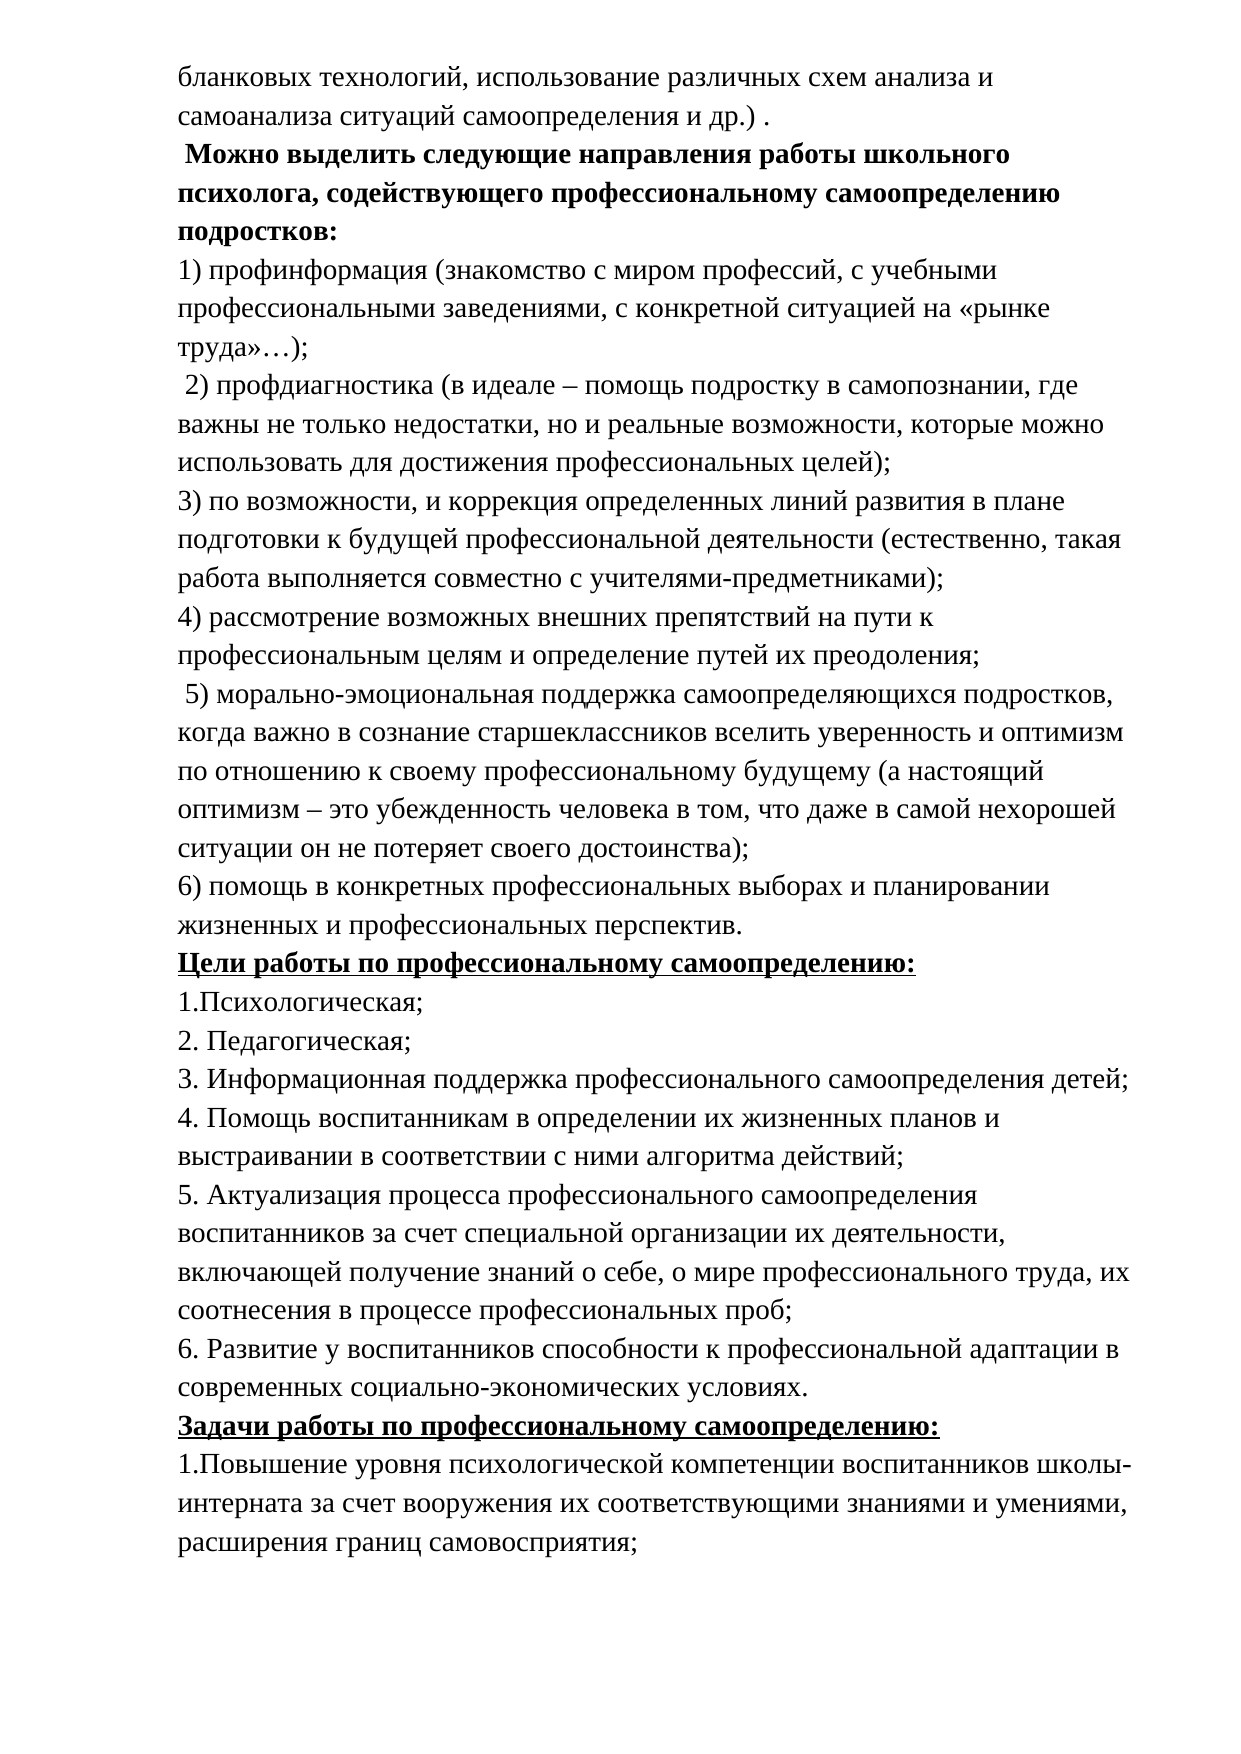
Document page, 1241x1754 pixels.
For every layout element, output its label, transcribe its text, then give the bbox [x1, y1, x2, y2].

text 3. Информационная поддержка профессионального самоопределения детей; [177, 1061, 1152, 1095]
text 4) рассмотрение возможных внешних препятствий на пути к профессиональным целям и определение путей их преодоления; [177, 599, 1152, 671]
text Задачи работы по профессиональному самоопределению: [177, 1408, 1152, 1442]
text 1.Повышение уровня психологической компетенции воспитанников школы-интерната за счет вооружения их соответствующими знаниями и умениями, расширения границ самовосприятия; [177, 1447, 1152, 1557]
text 1.Психологическая; [177, 984, 1152, 1018]
text 3) по возможности, и коррекция определенных линий развития в плане подготовки к будущей профессиональной деятельности (естественно, такая работа выполняется совместно с учителями-предметниками); [177, 483, 1152, 594]
text 5. Актуализация процесса профессионального самоопределения воспитанников за счет специальной организации их деятельности, включающей получение знаний о себе, о мире профессионального труда, их соотнесения в процессе профессиональных проб; [177, 1177, 1152, 1326]
text 4. Помощь воспитанникам в определении их жизненных планов и выстраивании в соответствии с ними алгоритма действий; [177, 1100, 1152, 1172]
text 6) помощь в конкретных профессиональных выборах и планировании жизненных и профессиональных перспектив. [177, 868, 1152, 941]
text 6. Развитие у воспитанников способности к профессиональной адаптации в современных социально-экономических условиях. [177, 1331, 1152, 1403]
text Можно выделить следующие направления работы школьного психолога, содействующего профессиональному самоопределению подростков: [177, 136, 1152, 247]
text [177, 59, 1152, 131]
text 2) профдиагностика (в идеале – помощь подростку в самопознании, где важны не только недостатки, но и реальные возможности, которые можно использовать для достижения профессиональных целей); [177, 367, 1152, 478]
text Цели работы по профессиональному самоопределению: [177, 946, 1152, 979]
text 2. Педагогическая; [177, 1023, 1152, 1056]
text 5) морально-эмоциональная поддержка самоопределяющихся подростков, когда важно в сознание старшеклассников вселить уверенность и оптимизм по отношению к своему профессиональному будущему (а настоящий оптимизм – это убежденность человека в том, что даже в самой нехорошей ситуации он не потеряет своего достоинства); [177, 676, 1152, 863]
text 1) профинформация (знакомство с миром профессий, с учебными профессиональными заведениями, с конкретной ситуацией на «рынке труда»…); [177, 252, 1152, 362]
